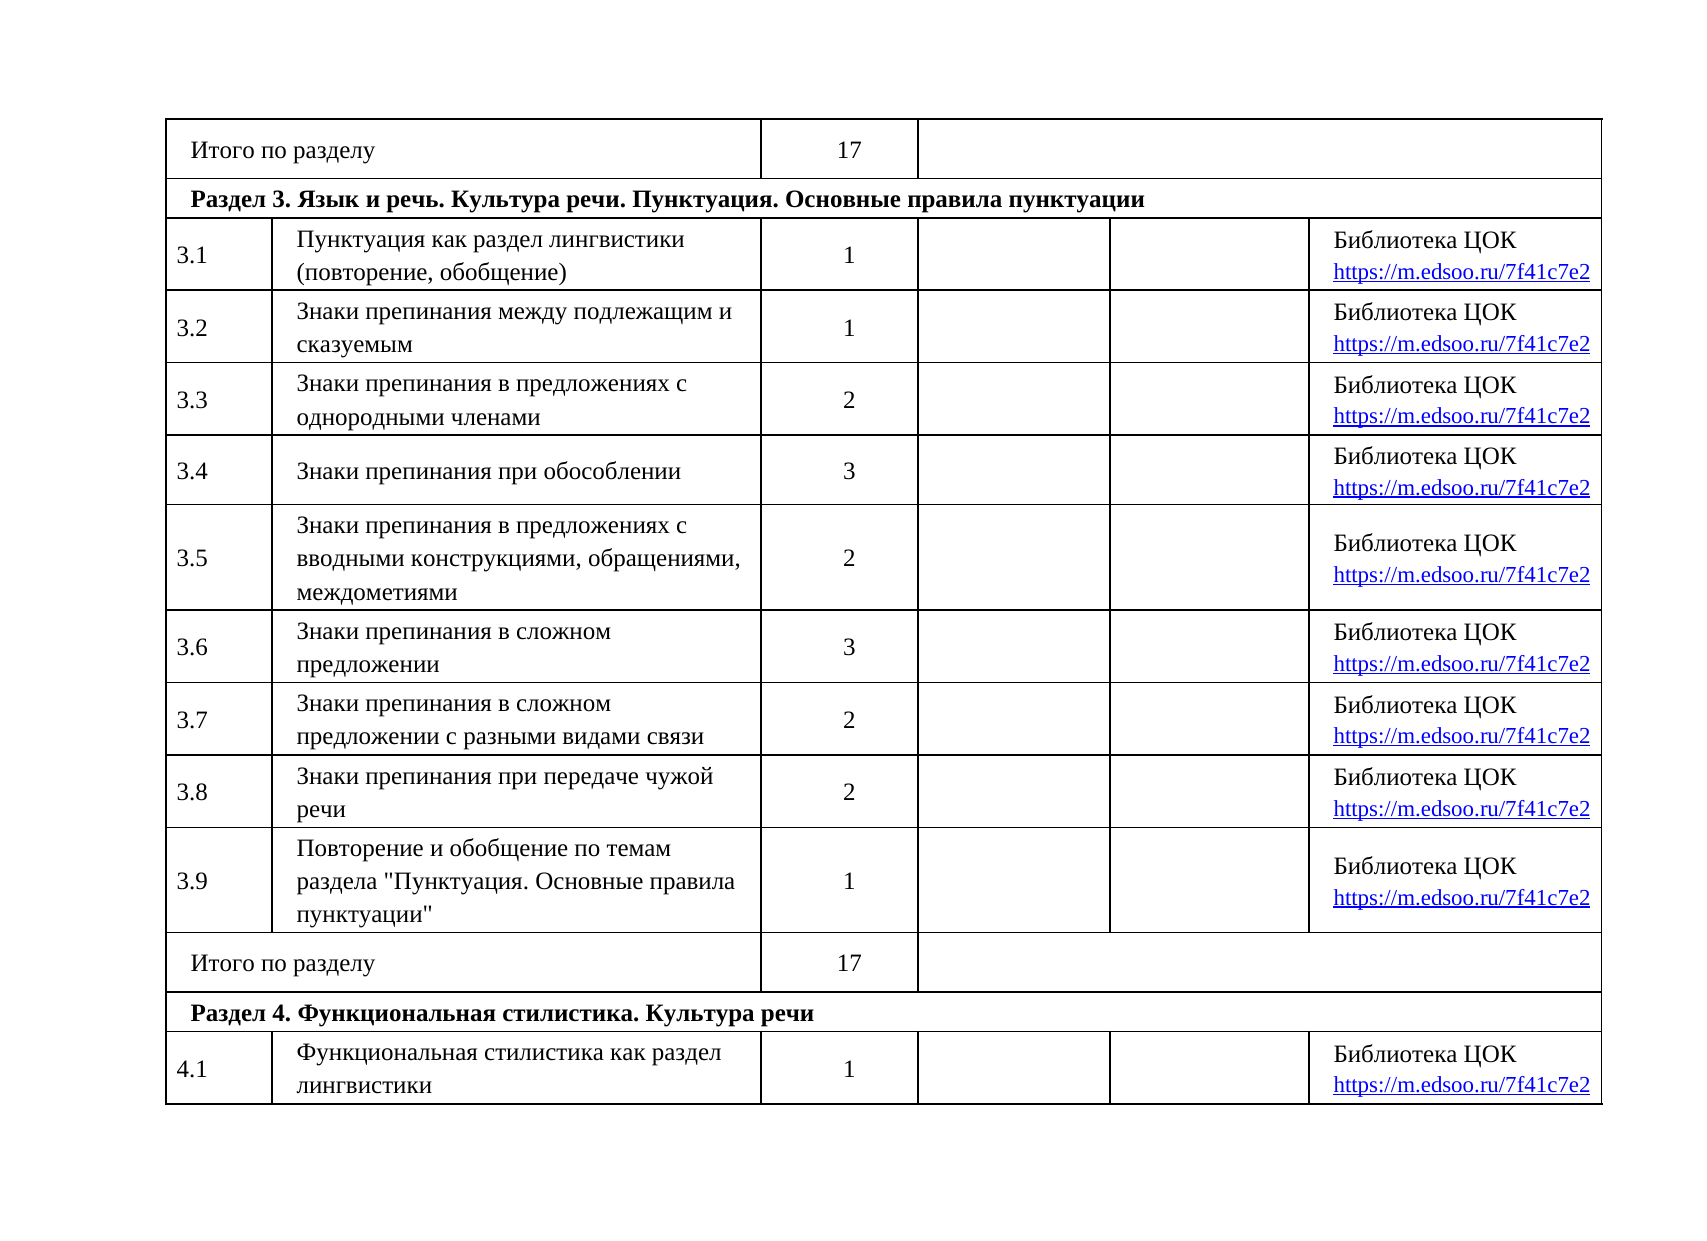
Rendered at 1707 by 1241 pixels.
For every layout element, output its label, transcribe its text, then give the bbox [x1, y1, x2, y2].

table_cell Библиотека ЦОК https://m.edsoo.ru/7f41c7e2 [1310, 363, 1601, 434]
table_cell [1111, 363, 1308, 434]
table_cell [1111, 828, 1308, 932]
table_cell 3.7 [167, 683, 271, 754]
table_cell [1111, 611, 1308, 682]
table_cell Библиотека ЦОК https://m.edsoo.ru/7f41c7e2 [1310, 756, 1601, 826]
table_cell [1111, 1032, 1308, 1103]
table_cell Раздел 4. Функциональная стилистика. Культура речи [167, 993, 1601, 1031]
table_cell 17 [762, 933, 917, 991]
table_cell [1111, 683, 1308, 754]
table_cell 1 [762, 219, 917, 289]
table_cell [919, 933, 1601, 991]
table_cell [919, 683, 1109, 754]
table_cell 2 [762, 363, 917, 434]
table_cell [919, 1032, 1109, 1103]
table_cell 1 [762, 828, 917, 932]
table_cell 3.1 [167, 219, 271, 289]
table_cell [919, 505, 1109, 609]
table_cell 1 [762, 291, 917, 362]
table_cell 3.2 [167, 291, 271, 362]
table_cell Пунктуация как раздел лингвистики (повторение, обобщение) [273, 219, 760, 289]
table_cell 3.8 [167, 756, 271, 826]
table_cell 2 [762, 505, 917, 609]
table_cell Библиотека ЦОК https://m.edsoo.ru/7f41c7e2 [1310, 505, 1601, 609]
table_cell Знаки препинания в предложениях с однородными членами [273, 363, 760, 434]
table_cell 3.4 [167, 436, 271, 504]
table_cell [1310, 219, 1601, 289]
table_cell [1111, 505, 1308, 609]
table_cell Библиотека ЦОК https://m.edsoo.ru/7f41c7e2 [1310, 611, 1601, 682]
table_cell [919, 828, 1109, 932]
table_cell Знаки препинания в сложном предложении [273, 611, 760, 682]
table_cell Итого по разделу [167, 933, 760, 991]
table_cell Функциональная стилистика как раздел лингвистики [273, 1032, 760, 1103]
table_cell Знаки препинания при передаче чужой речи [273, 756, 760, 826]
table_cell [1111, 219, 1308, 289]
table_cell [919, 611, 1109, 682]
table_cell [919, 120, 1601, 178]
table_cell Знаки препинания между подлежащим и сказуемым [273, 291, 760, 362]
table_cell 3.5 [167, 505, 271, 609]
table_cell Знаки препинания в предложениях с вводными конструкциями, обращениями, междометиями [273, 505, 760, 609]
table_cell Знаки препинания при обособлении [273, 436, 760, 504]
table_cell Повторение и обобщение по темам раздела "Пунктуация. Основные правила пунктуации" [273, 828, 760, 932]
table_cell 2 [762, 683, 917, 754]
table_cell [919, 363, 1109, 434]
table_cell 3.6 [167, 611, 271, 682]
table_cell [919, 291, 1109, 362]
table_cell 4.1 [167, 1032, 271, 1103]
table_cell 3 [762, 436, 917, 504]
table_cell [1310, 1032, 1601, 1103]
table_cell [1111, 291, 1308, 362]
table_cell [919, 219, 1109, 289]
table_cell Итого по разделу [167, 120, 760, 178]
table_cell Библиотека ЦОК https://m.edsoo.ru/7f41c7e2 [1310, 683, 1601, 754]
table_cell Знаки препинания в сложном предложении с разными видами связи [273, 683, 760, 754]
table_cell [919, 756, 1109, 826]
table_cell [1111, 436, 1308, 504]
table_cell Библиотека ЦОК https://m.edsoo.ru/7f41c7e2 [1310, 291, 1601, 362]
table_cell Библиотека ЦОК https://m.edsoo.ru/7f41c7e2 [1310, 828, 1601, 932]
table_cell Библиотека ЦОК https://m.edsoo.ru/7f41c7e2 [1310, 436, 1601, 504]
table_cell 3.9 [167, 828, 271, 932]
table_cell [1111, 756, 1308, 826]
table_cell 2 [762, 756, 917, 826]
table_cell 17 [762, 120, 917, 178]
table_cell 3 [762, 611, 917, 682]
table_cell [919, 436, 1109, 504]
table_cell 3.3 [167, 363, 271, 434]
table_cell Раздел 3. Язык и речь. Культура речи. Пунктуация. Основные правила пунктуации [167, 179, 1601, 217]
table_cell 1 [762, 1032, 917, 1103]
